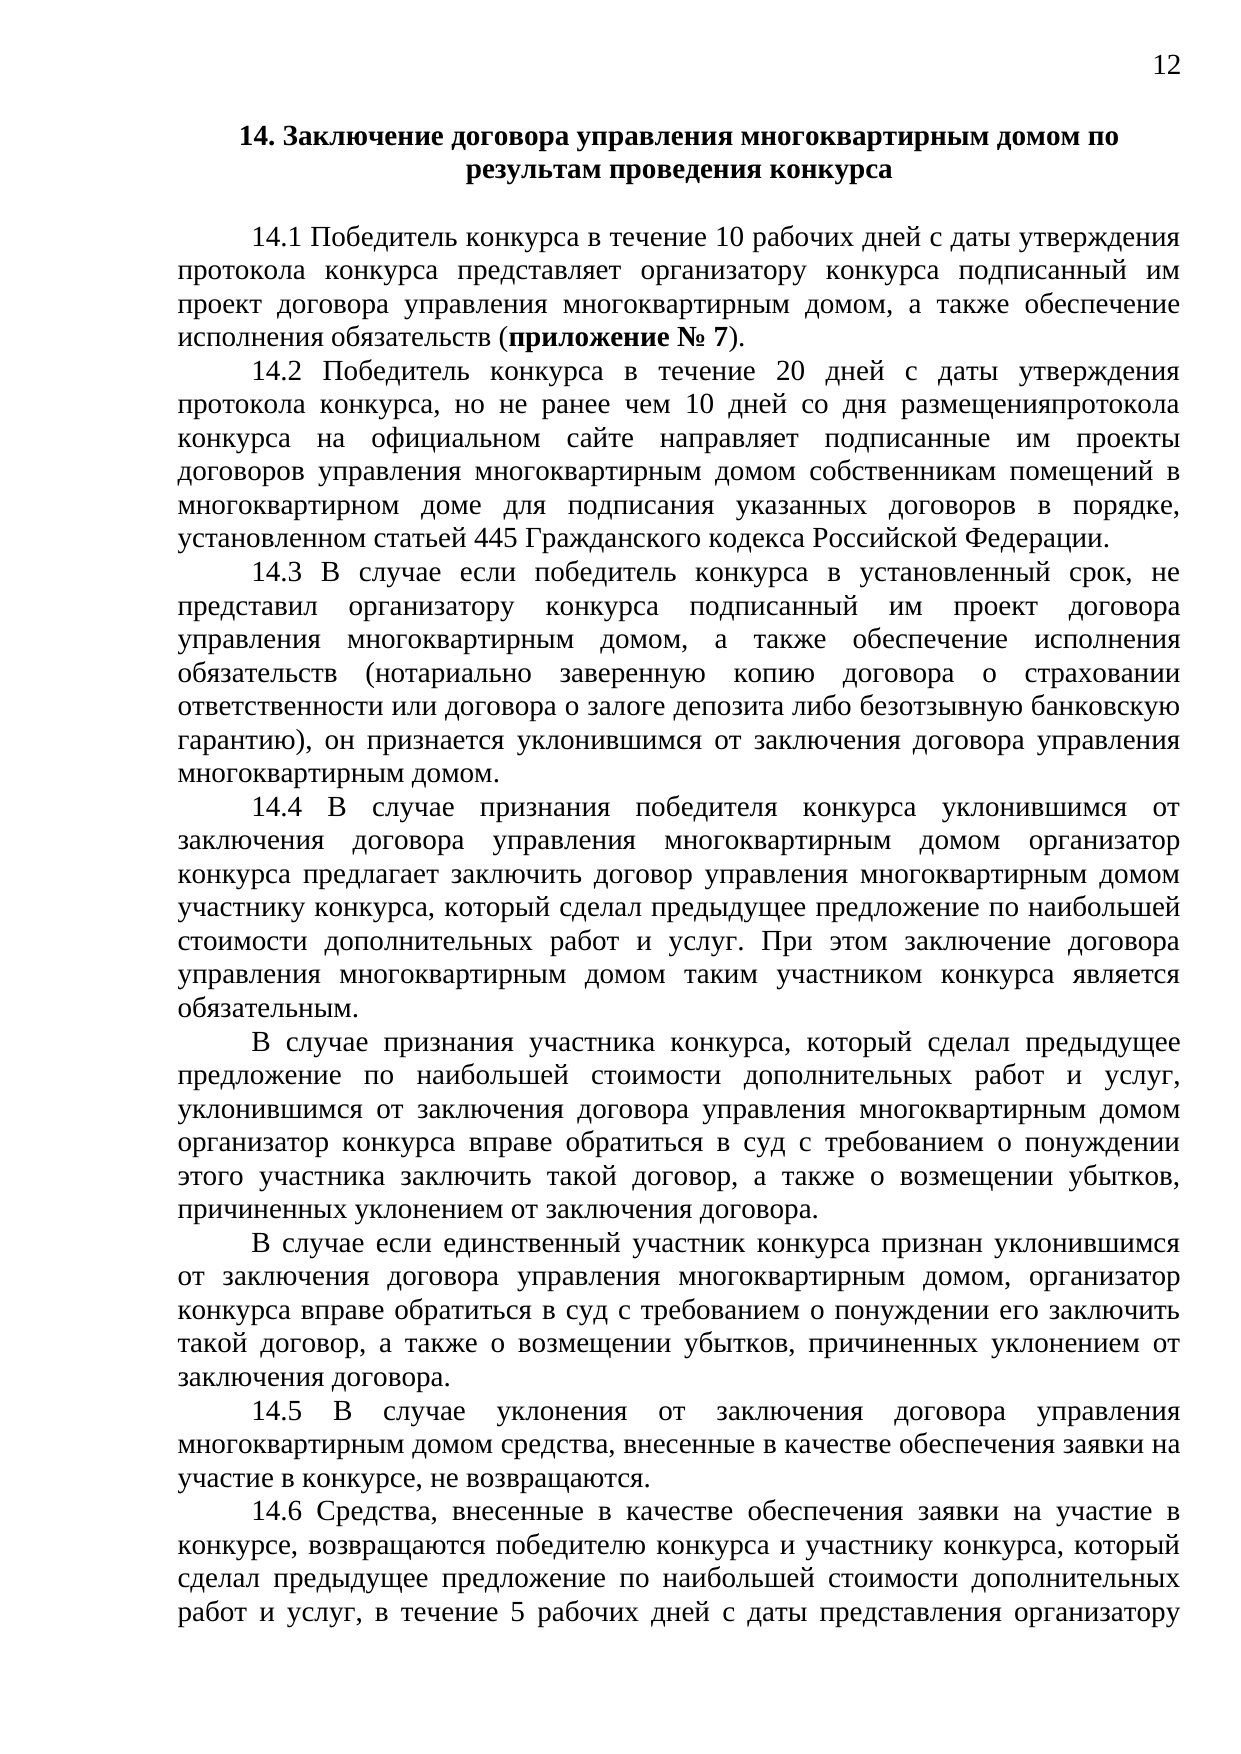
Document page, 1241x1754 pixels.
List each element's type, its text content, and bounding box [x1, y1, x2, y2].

text В случае признания участника конкурса, который сделал предыдущее предложение по наибольшей стоимости дополнительных работ и услуг, уклонившимся от заключения договора управления многоквартирным домом организатор конкурса вправе обратиться в суд с требованием о понуждении этого участника заключить такой договор, а также о возмещении убытков, причиненных уклонением от заключения договора. [177, 1024, 1181, 1225]
text 14. Заключение договора управления многоквартирным домом по результам проведения конкурса [177, 118, 1181, 185]
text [177, 1493, 1181, 1627]
text 14.2 Победитель конкурса в течение 20 дней с даты утверждения протокола конкурса, но не ранее чем 10 дней со дня размещенияпротокола конкурса на официальном сайте направляет подписанные им проекты договоров управления многоквартирным домом собственникам помещений в многоквартирном доме для подписания указанных договоров в порядке, установленном статьей 445 Гражданского кодекса Российской Федерации. [177, 353, 1181, 554]
text 14.4 В случае признания победителя конкурса уклонившимся от заключения договора управления многоквартирным домом организатор конкурса предлагает заключить договор управления многоквартирным домом участнику конкурса, который сделал предыдущее предложение по наибольшей стоимости дополнительных работ и услуг. При этом заключение договора управления многоквартирным домом таким участником конкурса является обязательным. [177, 789, 1181, 1024]
text 14.1 Победитель конкурса в течение 10 рабочих дней с даты утверждения протокола конкурса представляет организатору конкурса подписанный им проект договора управления многоквартирным домом, а также обеспечение исполнения обязательств (приложение № 7). [177, 219, 1181, 353]
text В случае если единственный участник конкурса признан уклонившимся от заключения договора управления многоквартирным домом, организатор конкурса вправе обратиться в суд с требованием о понуждении его заключить такой договор, а также о возмещении убытков, причиненных уклонением от заключения договора. [177, 1225, 1181, 1393]
text 14.3 В случае если победитель конкурса в установленный срок, не представил организатору конкурса подписанный им проект договора управления многоквартирным домом, а также обеспечение исполнения обязательств (нотариально заверенную копию договора о страховании ответственности или договора о залоге депозита либо безотзывную банковскую гарантию), он признается уклонившимся от заключения договора управления многоквартирным домом. [177, 554, 1181, 789]
text 14.5 В случае уклонения от заключения договора управления многоквартирным домом средства, внесенные в качестве обеспечения заявки на участие в конкурсе, не возвращаются. [177, 1393, 1181, 1493]
